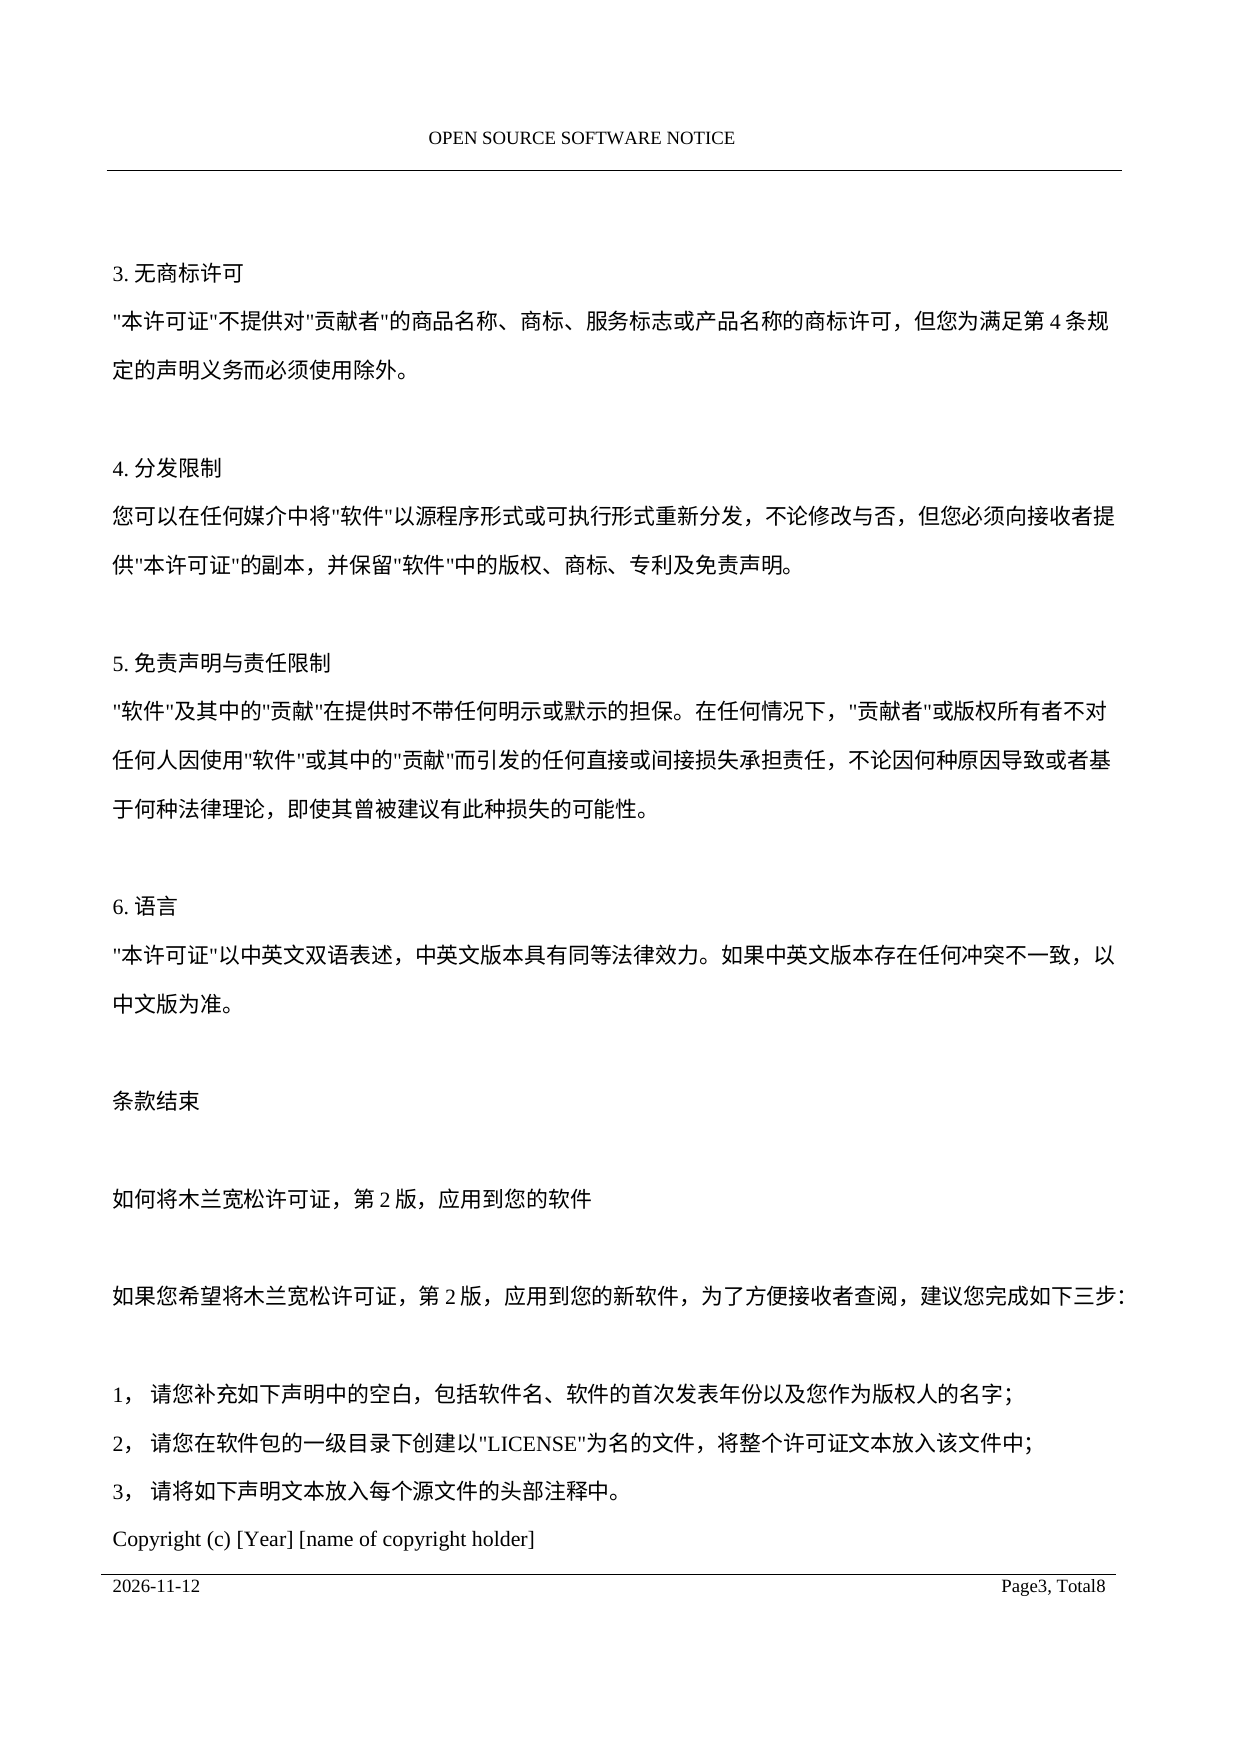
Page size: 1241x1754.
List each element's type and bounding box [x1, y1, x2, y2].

text [112, 206, 1128, 1555]
